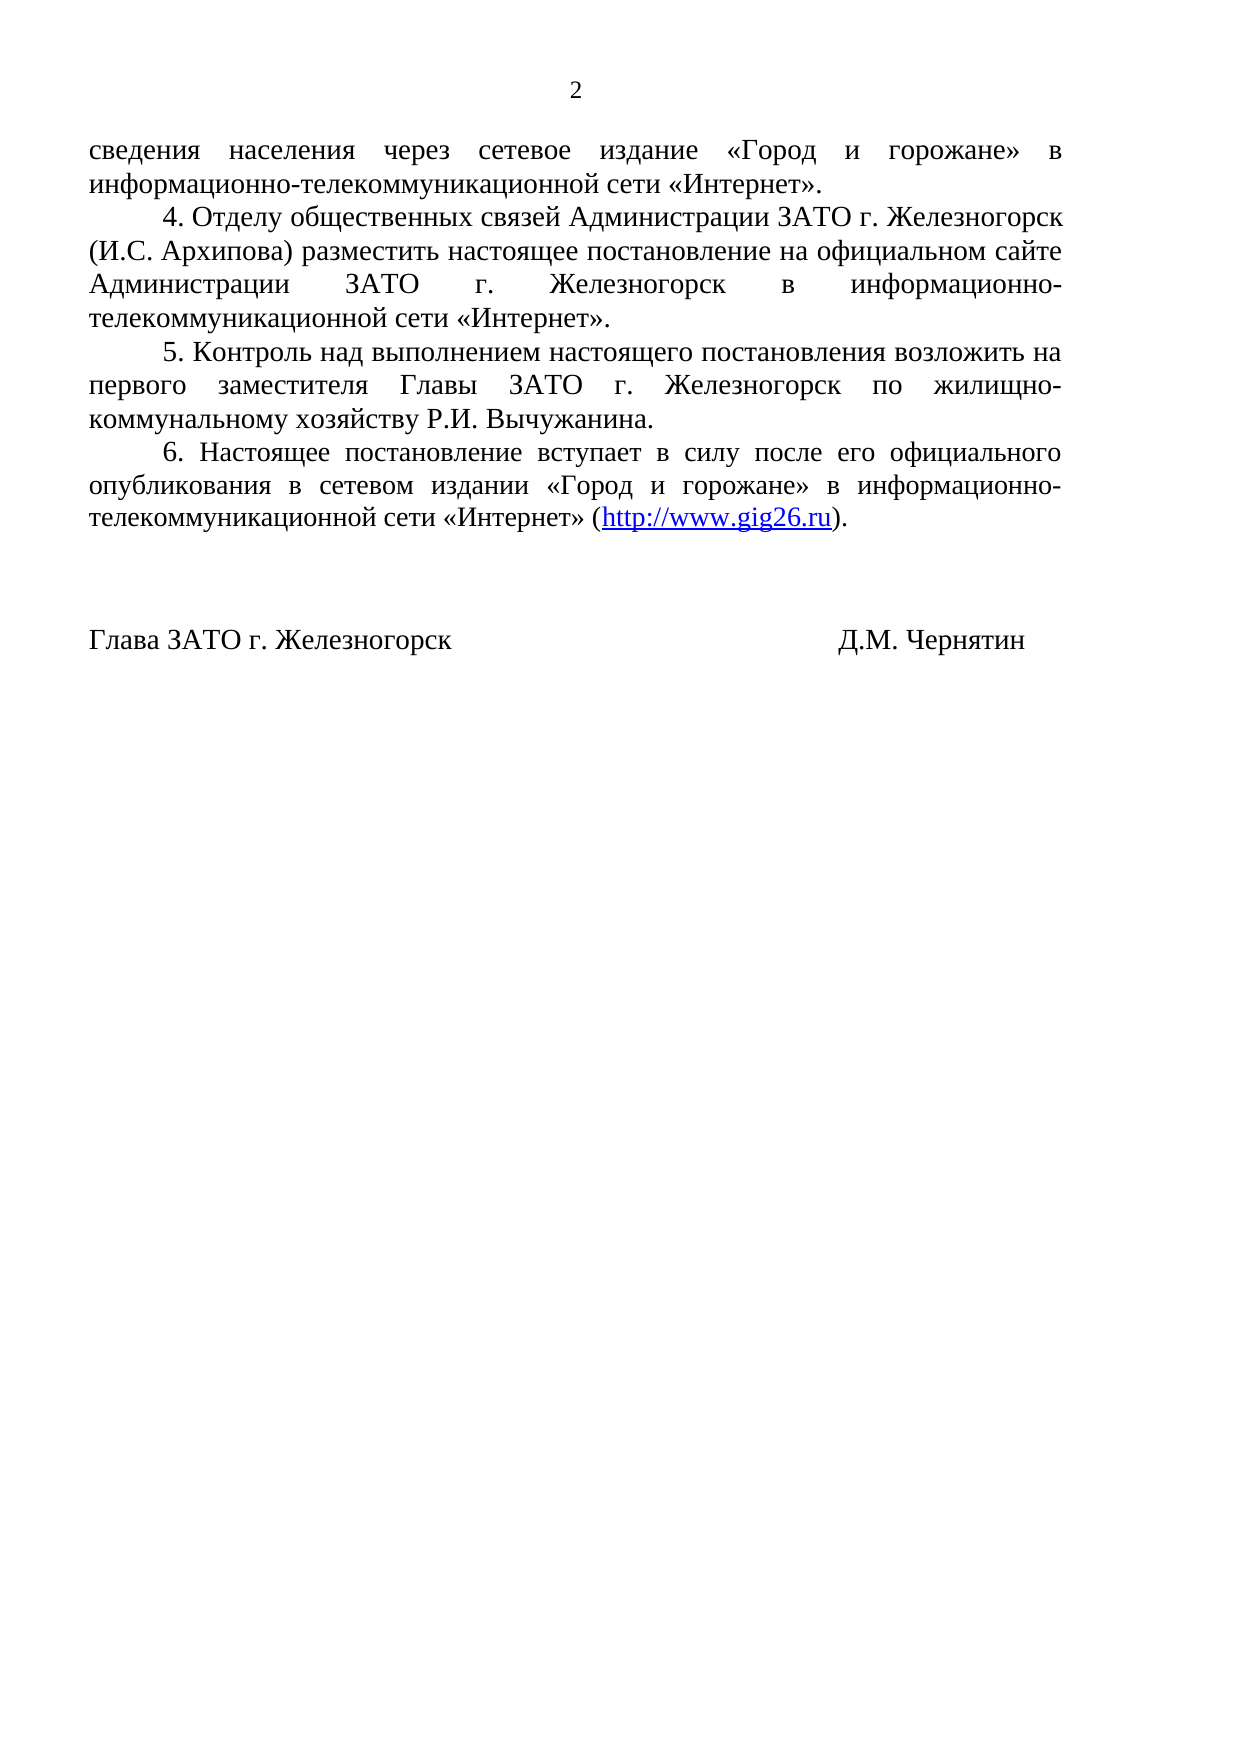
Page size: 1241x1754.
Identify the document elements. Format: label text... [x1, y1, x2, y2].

text 5. Контроль над выполнением настоящего постановления возложить на первого заместителя Главы ЗАТО г. Железногорск по жилищно-коммунальному хозяйству Р.И. Вычужанина. [88, 334, 1063, 434]
text 4. Отделу общественных связей Администрации ЗАТО г. Железногорск (И.С. Архипова) разместить настоящее постановление на официальном сайте Администрации ЗАТО г. Железногорск в информационно-телекоммуникационной сети «Интернет». [88, 199, 1063, 334]
text 6. Настоящее постановление вступает в силу после его официального опубликования в сетевом издании «Город и горожане» в информационно-телекоммуникационной сети «Интернет» (http://www.gig26.ru). [88, 434, 1063, 533]
text Глава ЗАТО г. Железногорск Д.М. Чернятин [88, 622, 1063, 656]
